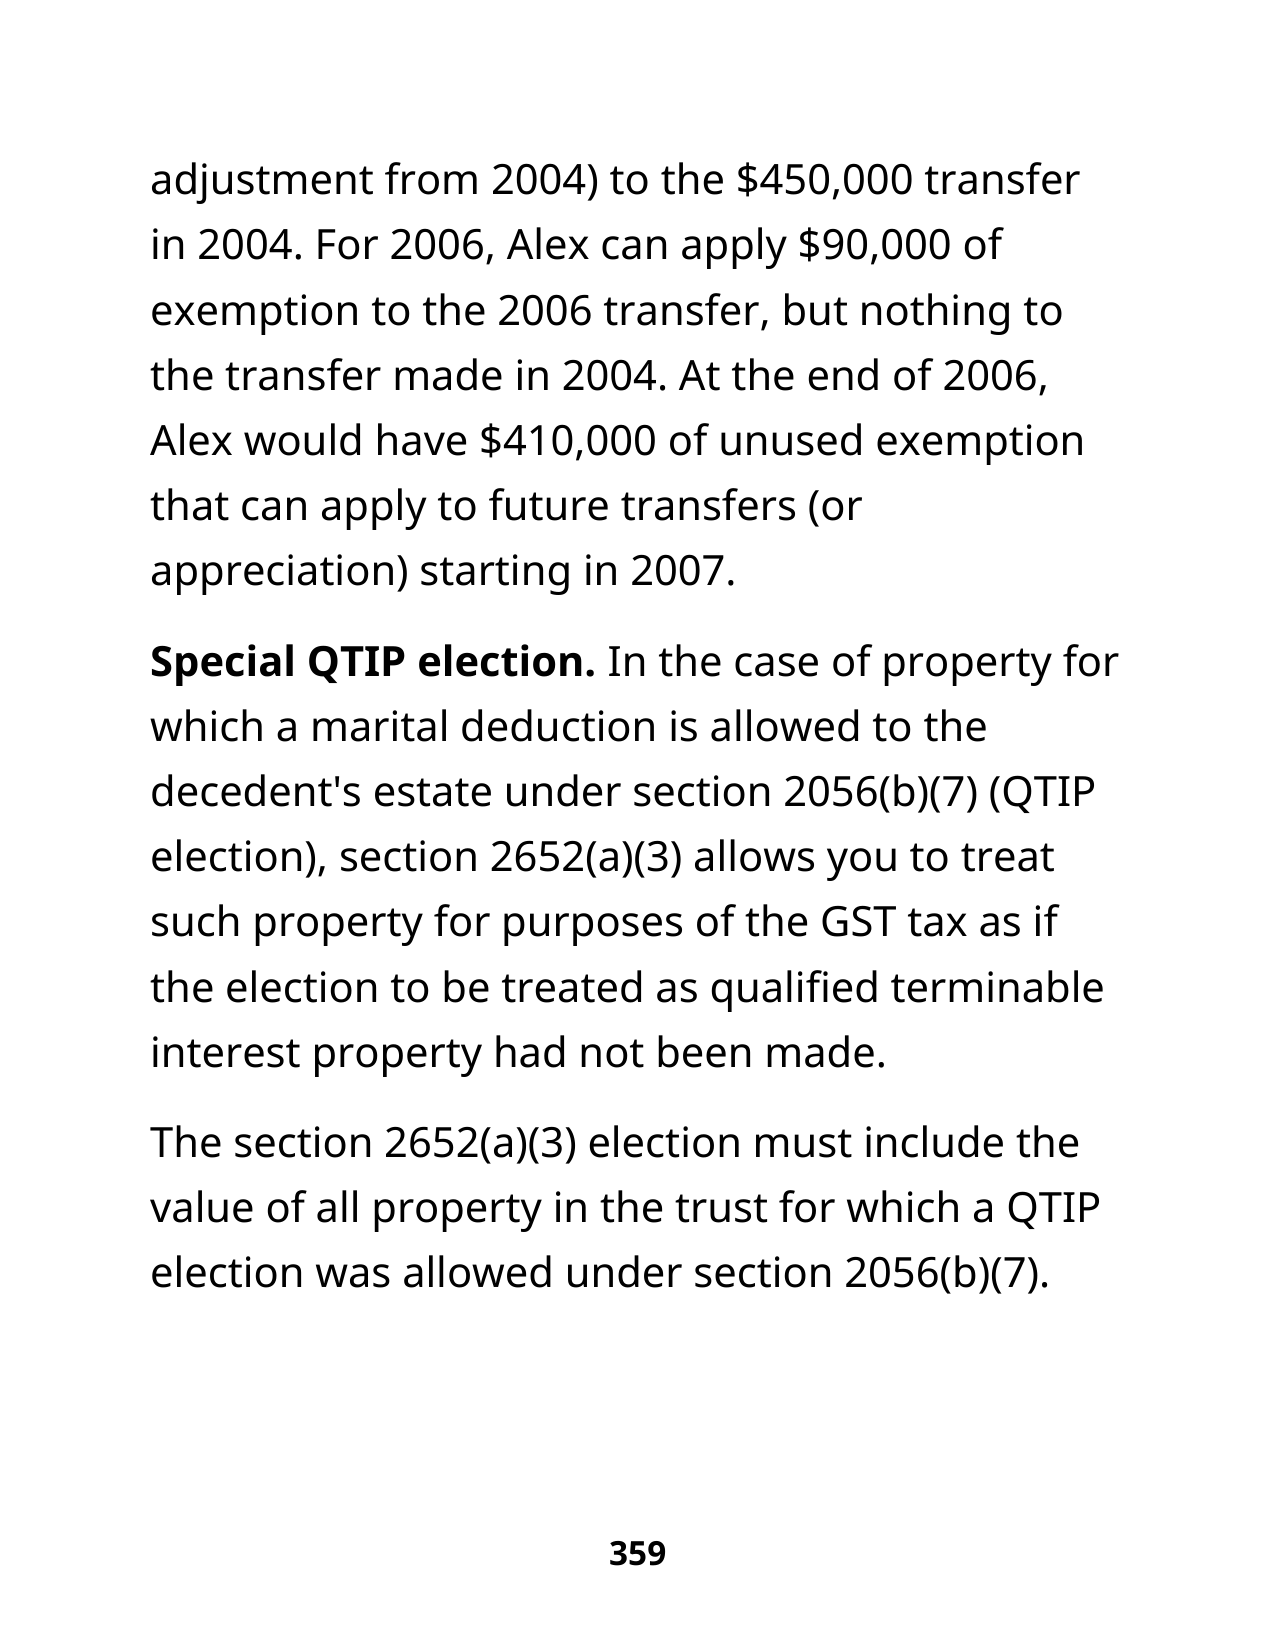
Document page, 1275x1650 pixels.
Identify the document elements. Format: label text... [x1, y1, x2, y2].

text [150, 150, 1125, 598]
text Special QTIP election. In the case of property for which a marital deduction is allowed to the decedent's estate under section 2056(b)(7) (QTIP election), section 2652(a)(3) allows you to treat such property for purposes of the GST tax as if the election to be treated as qualified terminable interest property had not been made. [150, 631, 1125, 1079]
text The section 2652(a)(3) election must include the value of all property in the trust for which a QTIP election was allowed under section 2056(b)(7). [150, 1113, 1125, 1300]
